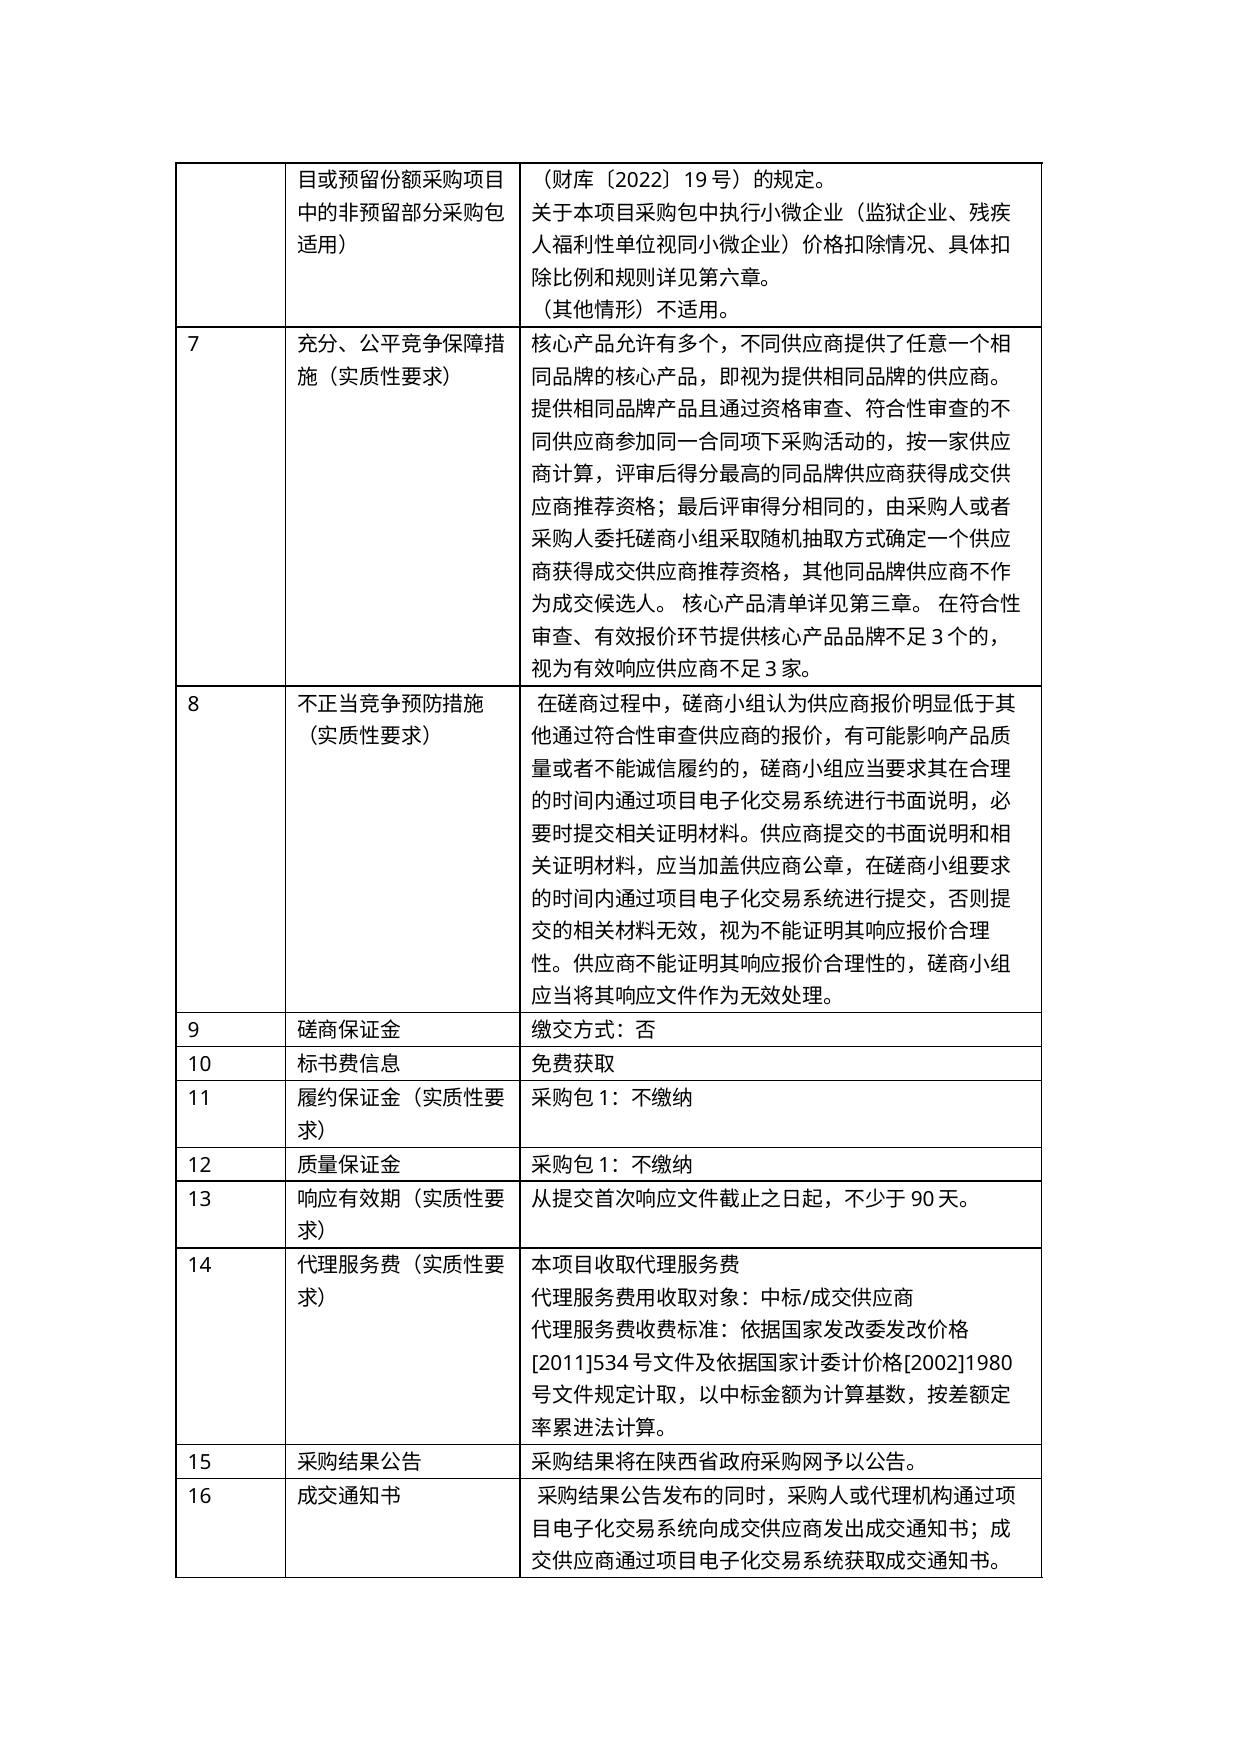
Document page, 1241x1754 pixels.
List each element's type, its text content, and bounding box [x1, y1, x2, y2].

table_cell 磋商保证金 [286, 1013, 519, 1046]
table_cell 本项目收取代理服务费 代理服务费用收取对象：中标/成交供应商 代理服务费收费标准：依据国家发改委发改价格[2011]534号文件及依据国家计委计价格[2002]1980号文件规定计取，以中标金额为计算基数，按差额定率累进法计算。 [521, 1249, 1041, 1443]
table_cell 10 [177, 1047, 285, 1080]
table_cell 成交通知书 [286, 1479, 519, 1577]
table_cell 采购包1：不缴纳 [521, 1081, 1041, 1146]
table_cell 14 [177, 1249, 285, 1443]
table_cell 7 [177, 328, 285, 685]
table_cell 免费获取 [521, 1047, 1041, 1080]
table_cell 采购包1：不缴纳 [521, 1148, 1041, 1180]
table_cell 充分、公平竞争保障措施（实质性要求） [286, 328, 519, 685]
table_cell 11 [177, 1081, 285, 1146]
table_cell 标书费信息 [286, 1047, 519, 1080]
table_cell 在磋商过程中，磋商小组认为供应商报价明显低于其他通过符合性审查供应商的报价，有可能影响产品质量或者不能诚信履约的，磋商小组应当要求其在合理的时间内通过项目电子化交易系统进行书面说明，必要时提交相关证明材料。供应商提交的书面说明和相关证明材料，应当加盖供应商公章，在磋商小组要求的时间内通过项目电子化交易系统进行提交，否则提交的相关材料无效，视为不能证明其响应报价合理性。供应商不能证明其响应报价合理性的，磋商小组应当将其响应文件作为无效处理。 [521, 687, 1041, 1012]
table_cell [521, 164, 1041, 326]
table_cell 采购结果公告 [286, 1445, 519, 1478]
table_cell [286, 164, 519, 326]
table_cell 从提交首次响应文件截止之日起，不少于90天。 [521, 1182, 1041, 1247]
table_cell 16 [177, 1479, 285, 1577]
table_cell 13 [177, 1182, 285, 1247]
table_cell 核心产品允许有多个，不同供应商提供了任意一个相同品牌的核心产品，即视为提供相同品牌的供应商。 提供相同品牌产品且通过资格审查、符合性审查的不同供应商参加同一合同项下采购活动的，按一家供应商计算，评审后得分最高的同品牌供应商获得成交供应商推荐资格；最后评审得分相同的，由采购人或者采购人委托磋商小组采取随机抽取方式确定一个供应商获得成交供应商推荐资格，其他同品牌供应商不作为成交候选人。 核心产品清单详见第三章。 在符合性审查、有效报价环节提供核心产品品牌不足3个的，视为有效响应供应商不足3家。 [521, 328, 1041, 685]
table_cell 12 [177, 1148, 285, 1180]
table_cell 采购结果公告发布的同时，采购人或代理机构通过项目电子化交易系统向成交供应商发出成交通知书；成交供应商通过项目电子化交易系统获取成交通知书。 [521, 1479, 1041, 1577]
table_cell 不正当竞争预防措施 （实质性要求） [286, 687, 519, 1012]
table_cell 响应有效期（实质性要求） [286, 1182, 519, 1247]
table_cell 15 [177, 1445, 285, 1478]
table_cell 质量保证金 [286, 1148, 519, 1180]
table_cell 代理服务费（实质性要求） [286, 1249, 519, 1443]
table_cell 8 [177, 687, 285, 1012]
table_cell 9 [177, 1013, 285, 1046]
table_cell 6 [177, 164, 285, 326]
table_cell 履约保证金（实质性要求） [286, 1081, 519, 1146]
table_cell 缴交方式：否 [521, 1013, 1041, 1046]
table_cell 采购结果将在陕西省政府采购网予以公告。 [521, 1445, 1041, 1478]
